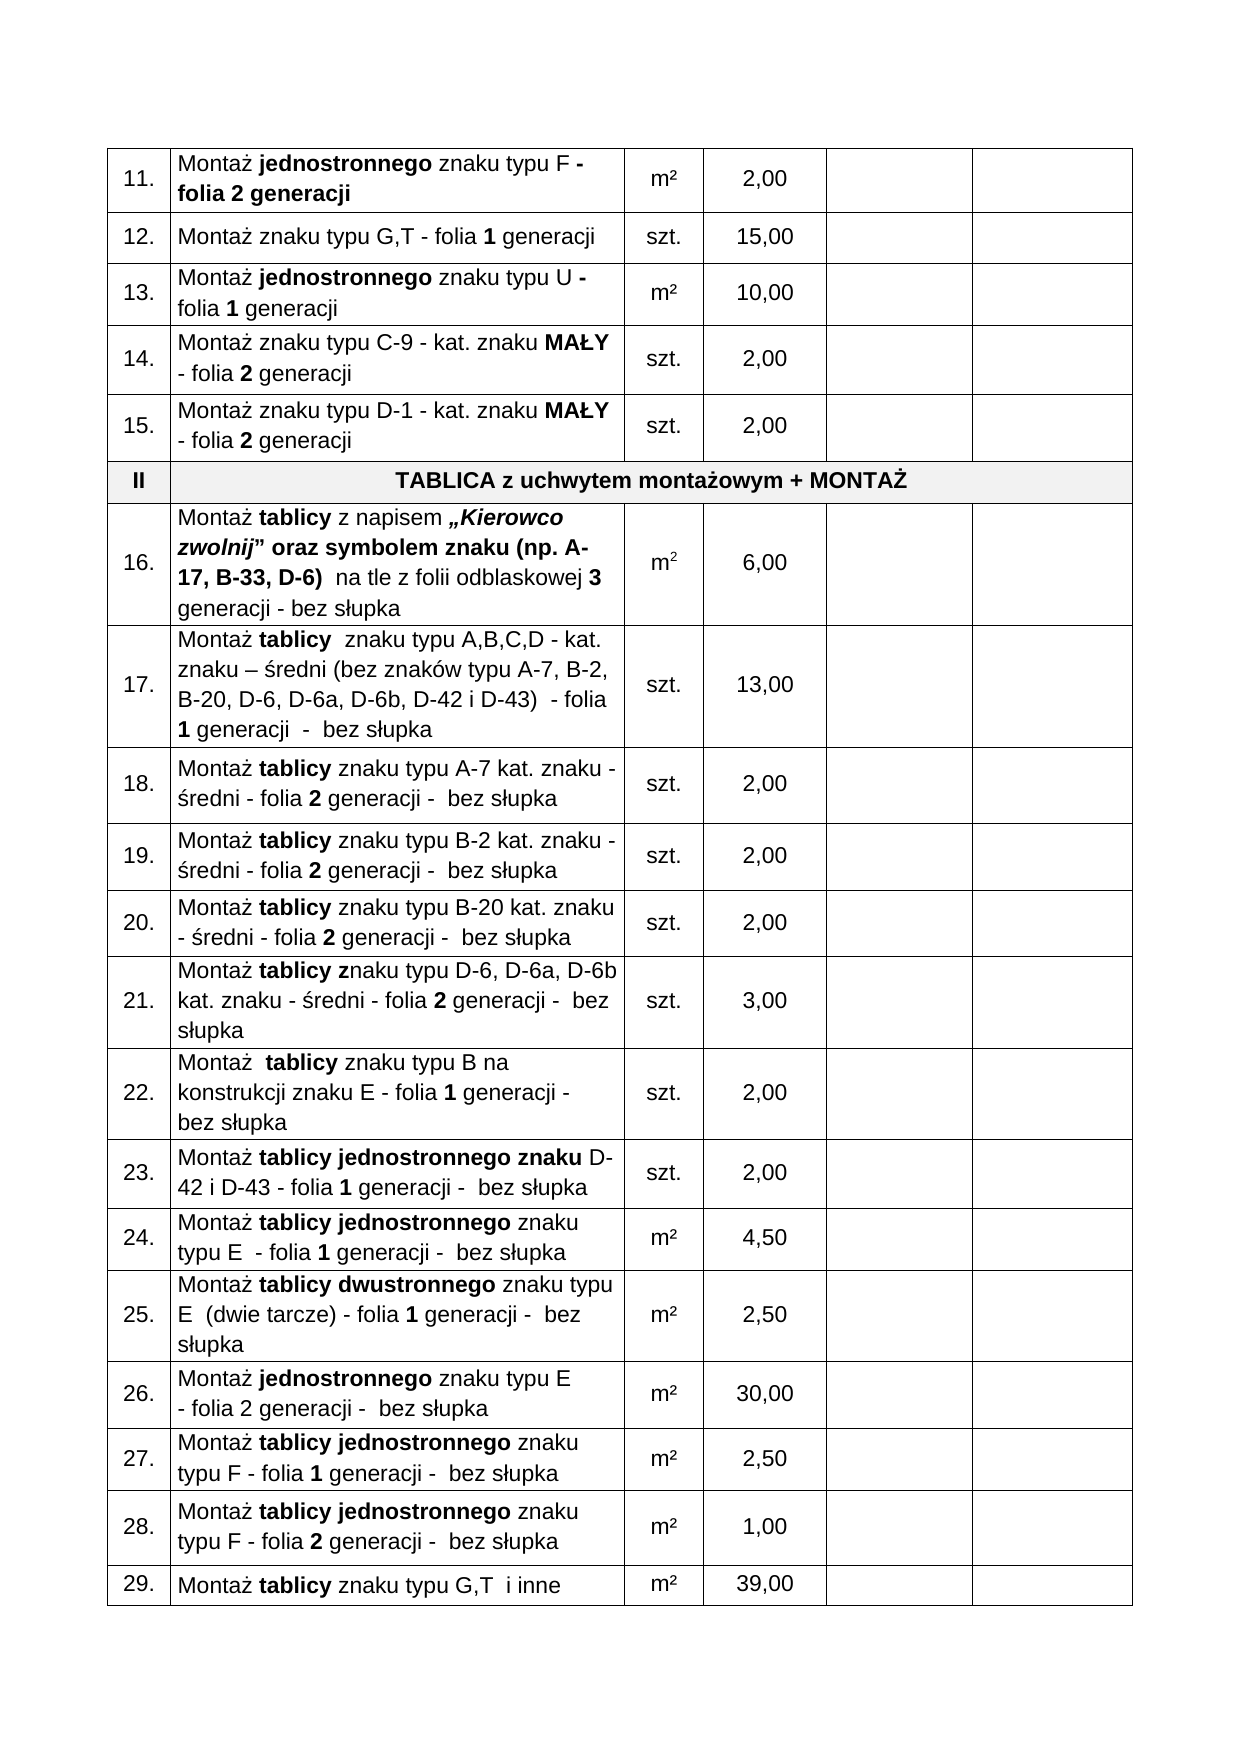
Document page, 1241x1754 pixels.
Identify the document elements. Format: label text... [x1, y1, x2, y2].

table_cell 18. [108, 748, 170, 823]
table_cell 19. [108, 824, 170, 890]
table_cell 29. [108, 1566, 170, 1605]
table_cell Montaż znaku typu G,T - folia 1 generacji [171, 213, 624, 263]
table_cell szt. [625, 395, 703, 461]
table_cell Montaż tablicy znaku typu B-20 kat. znaku - średni - folia 2 generacji - bez słupka [171, 891, 624, 956]
table_cell [827, 264, 972, 325]
table_cell m² [625, 1209, 703, 1269]
table_cell Montaż tablicy znaku typu A,B,C,D - kat. znaku – średni (bez znaków typu A-7, B-2, B-20, D-6, D-6a, D-6b, D-42 i D-43) - folia 1 generacji - bez słupka [171, 626, 624, 747]
table_cell [973, 213, 1132, 263]
table_cell [827, 149, 972, 212]
table_cell 16. [108, 504, 170, 625]
table_cell [827, 213, 972, 263]
table_cell Montaż znaku typu D-1 - kat. znaku MAŁY - folia 2 generacji [171, 395, 624, 461]
table_cell [827, 1271, 972, 1361]
table_cell [827, 1140, 972, 1208]
table_cell 14. [108, 326, 170, 393]
table_cell 2,00 [704, 326, 826, 393]
table_cell [827, 957, 972, 1048]
table_cell [973, 1209, 1132, 1269]
table_cell 2,50 [704, 1271, 826, 1361]
table_cell [827, 504, 972, 625]
table_cell 15. [108, 395, 170, 461]
table_cell 4,50 [704, 1209, 826, 1269]
table_cell 2,00 [704, 824, 826, 890]
table_cell Montaż tablicy jednostronnego znaku typu F - folia 1 generacji - bez słupka [171, 1429, 624, 1490]
table_cell [827, 1429, 972, 1490]
table_cell Montaż tablicy z napisem „Kierowco zwolnij” oraz symbolem znaku (np. A-17, B-33, D-6) na tle z folii odblaskowej 3 generacji - bez słupka [171, 504, 624, 625]
table_cell [973, 1491, 1132, 1565]
table_cell 10,00 [704, 264, 826, 325]
table_cell m² [625, 1271, 703, 1361]
table_cell 2,00 [704, 891, 826, 956]
table_cell Montaż tablicy jednostronnego znaku typu E - folia 1 generacji - bez słupka [171, 1209, 624, 1269]
table_cell 24. [108, 1209, 170, 1269]
table_cell szt. [625, 1140, 703, 1208]
table_cell 3,00 [704, 957, 826, 1048]
table_cell szt. [625, 824, 703, 890]
table_cell [973, 957, 1132, 1048]
table_cell 2,00 [704, 1049, 826, 1139]
table_cell [973, 1271, 1132, 1361]
table_cell 23. [108, 1140, 170, 1208]
table_cell Montaż tablicy znaku typu A-7 kat. znaku - średni - folia 2 generacji - bez słupka [171, 748, 624, 823]
table_cell Montaż tablicy jednostronnego znaku D-42 i D-43 - folia 1 generacji - bez słupka [171, 1140, 624, 1208]
table_cell [827, 1491, 972, 1565]
table_cell [827, 1566, 972, 1605]
table_cell m2 [625, 504, 703, 625]
table_cell Montaż tablicy znaku typu B-2 kat. znaku - średni - folia 2 generacji - bez słupka [171, 824, 624, 890]
table_cell szt. [625, 1049, 703, 1139]
table_cell [827, 891, 972, 956]
table_cell [973, 1362, 1132, 1428]
table_cell [827, 1209, 972, 1269]
table_cell Montaż jednostronnego znaku typu F - folia 2 generacji [171, 149, 624, 212]
table_cell m² [625, 1429, 703, 1490]
table_cell [827, 824, 972, 890]
table_cell Montaż tablicy dwustronnego znaku typu E (dwie tarcze) - folia 1 generacji - bez słupka [171, 1271, 624, 1361]
table_cell [973, 264, 1132, 325]
table_cell 13. [108, 264, 170, 325]
table_cell 30,00 [704, 1362, 826, 1428]
table_cell 22. [108, 1049, 170, 1139]
table_cell 39,00 [704, 1566, 826, 1605]
table_cell Montaż tablicy znaku typu B na konstrukcji znaku E - folia 1 generacji - bez słupka [171, 1049, 624, 1139]
table_cell m² [625, 149, 703, 212]
table_cell [973, 1429, 1132, 1490]
table_cell [973, 891, 1132, 956]
table_cell [973, 748, 1132, 823]
table_cell 2,00 [704, 1140, 826, 1208]
table_cell [827, 748, 972, 823]
table_cell szt. [625, 891, 703, 956]
table_cell [973, 504, 1132, 625]
table_cell Montaż jednostronnego znaku typu E - folia 2 generacji - bez słupka [171, 1362, 624, 1428]
table_cell szt. [625, 957, 703, 1048]
table_cell [827, 326, 972, 393]
table_cell 2,00 [704, 748, 826, 823]
table_cell 2,00 [704, 149, 826, 212]
table_cell [973, 626, 1132, 747]
table_cell 6,00 [704, 504, 826, 625]
table_cell 20. [108, 891, 170, 956]
table_cell II [108, 462, 170, 503]
table_cell [973, 395, 1132, 461]
table_cell [827, 626, 972, 747]
table_cell [973, 1566, 1132, 1605]
table_cell [973, 1140, 1132, 1208]
table_cell m² [625, 1362, 703, 1428]
table_cell 2,00 [704, 395, 826, 461]
table_cell 1,00 [704, 1491, 826, 1565]
table_cell [827, 395, 972, 461]
table_cell m² [625, 1566, 703, 1605]
table_cell szt. [625, 748, 703, 823]
table_cell 15,00 [704, 213, 826, 263]
table_cell szt. [625, 626, 703, 747]
table_cell 21. [108, 957, 170, 1048]
table_cell Montaż tablicy znaku typu D-6, D-6a, D-6b kat. znaku - średni - folia 2 generacji - bez słupka [171, 957, 624, 1048]
table_cell 26. [108, 1362, 170, 1428]
table_cell Montaż znaku typu C-9 - kat. znaku MAŁY - folia 2 generacji [171, 326, 624, 393]
table_cell 11. [108, 149, 170, 212]
table_cell m² [625, 1491, 703, 1565]
table_cell 13,00 [704, 626, 826, 747]
table_cell 25. [108, 1271, 170, 1361]
table_cell [973, 824, 1132, 890]
table_cell [973, 149, 1132, 212]
table_cell 12. [108, 213, 170, 263]
table_cell [827, 1049, 972, 1139]
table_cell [171, 1566, 624, 1605]
table_cell 27. [108, 1429, 170, 1490]
table_cell Montaż tablicy jednostronnego znaku typu F - folia 2 generacji - bez słupka [171, 1491, 624, 1565]
table_cell [973, 326, 1132, 393]
table_cell szt. [625, 213, 703, 263]
table_cell TABLICA z uchwytem montażowym + MONTAŻ [171, 462, 1132, 503]
table_cell 2,50 [704, 1429, 826, 1490]
table_cell [973, 1049, 1132, 1139]
table_cell [827, 1362, 972, 1428]
table_cell szt. [625, 326, 703, 393]
table_cell Montaż jednostronnego znaku typu U - folia 1 generacji [171, 264, 624, 325]
table_cell 17. [108, 626, 170, 747]
table_cell 28. [108, 1491, 170, 1565]
table_cell m² [625, 264, 703, 325]
